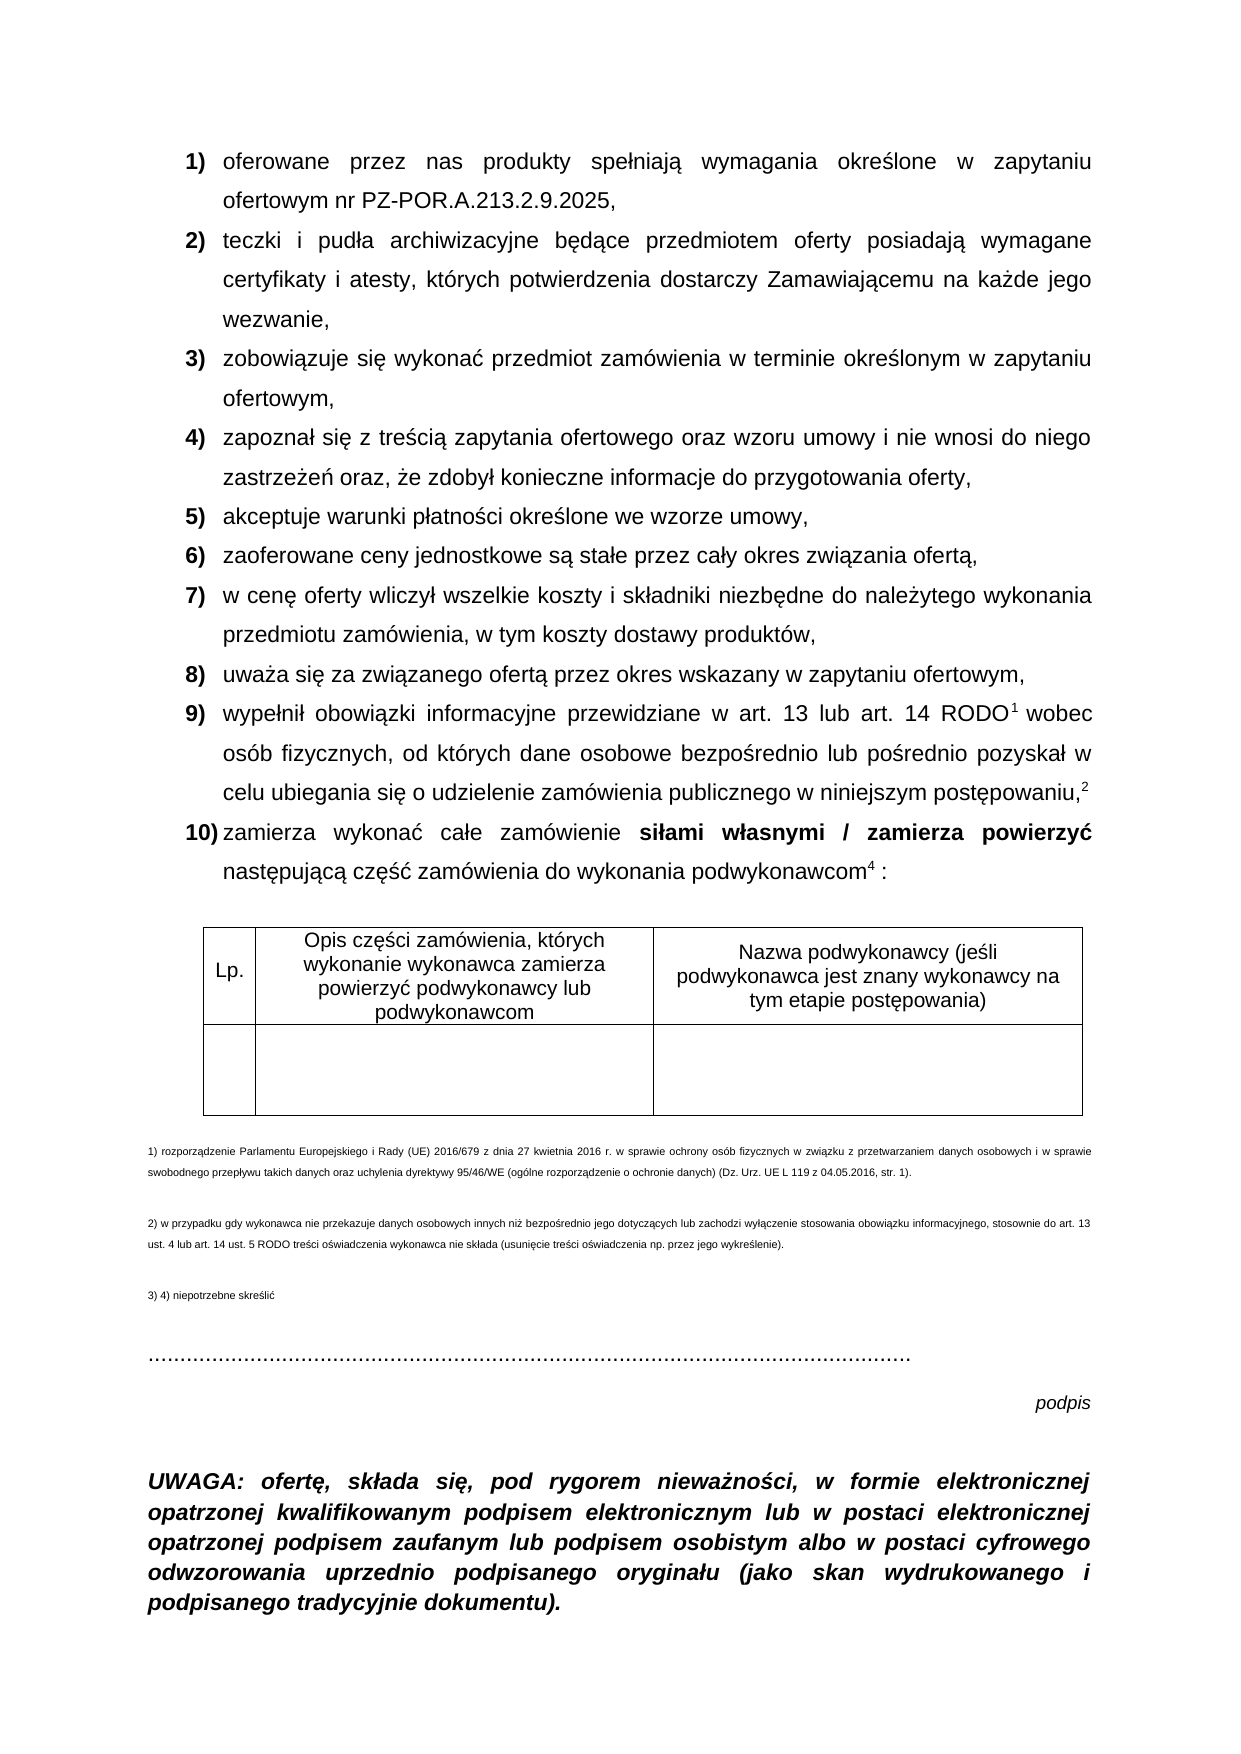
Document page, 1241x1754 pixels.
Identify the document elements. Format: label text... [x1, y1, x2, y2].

list zaoferowane ceny jednostkowe są stałe przez cały okres związania ofertą, [185, 542, 1092, 569]
list oferowane przez nas produkty spełniają wymagania określone w zapytaniu ofertowym nr PZ-POR.A.213.2.9.2025, [185, 148, 1092, 213]
text podpis [148, 1392, 1092, 1413]
table_header Lp. [204, 928, 255, 1024]
text 3) 4) niepotrzebne skreślić [148, 1289, 1092, 1311]
list uważa się za związanego ofertą przez okres wskazany w zapytaniu ofertowym, [185, 661, 1092, 687]
table_cell [204, 1025, 255, 1115]
text UWAGA: ofertę, składa się, pod rygorem nieważności, w formie elektronicznej opatrzonej kwalifikowanym podpisem elektronicznym lub w postaci elektronicznej opatrzonej podpisem zaufanym lub podpisem osobistym albo w postaci cyfrowego odwzorowania uprzednio podpisanego oryginału (jako skan wydrukowanego i podpisanego tradycyjnie dokumentu). [148, 1468, 1092, 1616]
list zapoznał się z treścią zapytania ofertowego oraz wzoru umowy i nie wnosi do niego zastrzeżeń oraz, że zdobył konieczne informacje do przygotowania oferty, [185, 424, 1092, 490]
list teczki i pudła archiwizacyjne będące przedmiotem oferty posiadają wymagane certyfikaty i atesty, których potwierdzenia dostarczy Zamawiającemu na każde jego wezwanie, [185, 227, 1092, 332]
text 1) rozporządzenie Parlamentu Europejskiego i Rady (UE) 2016/679 z dnia 27 kwietnia 2016 r. w sprawie ochrony osób fizycznych w związku z przetwarzaniem danych osobowych i w sprawie swobodnego przepływu takich danych oraz uchylenia dyrektywy 95/46/WE (ogólne rozporządzenie o ochronie danych) (Dz. Urz. UE L 119 z 04.05.2016, str. 1). [148, 1145, 1092, 1188]
list zobowiązuje się wykonać przedmiot zamówienia w terminie określonym w zapytaniu ofertowym, [185, 345, 1092, 411]
table_header Opis części zamówienia, których wykonanie wykonawca zamierza powierzyć podwykonawcy lub podwykonawcom [256, 928, 653, 1024]
list akceptuje warunki płatności określone we wzorze umowy, [185, 503, 1092, 529]
table_cell [256, 1025, 653, 1115]
table_header Nazwa podwykonawcy (jeśli podwykonawca jest znany wykonawcy na tym etapie postępowania) [654, 928, 1082, 1024]
text ........................................................................................................................ [148, 1340, 1092, 1367]
text 2) w przypadku gdy wykonawca nie przekazuje danych osobowych innych niż bezpośrednio jego dotyczących lub zachodzi wyłączenie stosowania obowiązku informacyjnego, stosownie do art. 13 ust. 4 lub art. 14 ust. 5 RODO treści oświadczenia wykonawca nie składa (usunięcie treści oświadczenia np. przez jego wykreślenie). [148, 1217, 1092, 1260]
list wypełnił obowiązki informacyjne przewidziane w art. 13 lub art. 14 RODO1 wobec osób fizycznych, od których dane osobowe bezpośrednio lub pośrednio pozyskał w celu ubiegania się o udzielenie zamówienia publicznego w niniejszym postępowaniu,2 [185, 700, 1092, 806]
table_cell [654, 1025, 1082, 1115]
list zamierza wykonać całe zamówienie siłami własnymi / zamierza powierzyć następującą część zamówienia do wykonania podwykonawcom4 : [185, 819, 1092, 885]
list w cenę oferty wliczył wszelkie koszty i składniki niezbędne do należytego wykonania przedmiotu zamówienia, w tym koszty dostawy produktów, [185, 582, 1092, 648]
